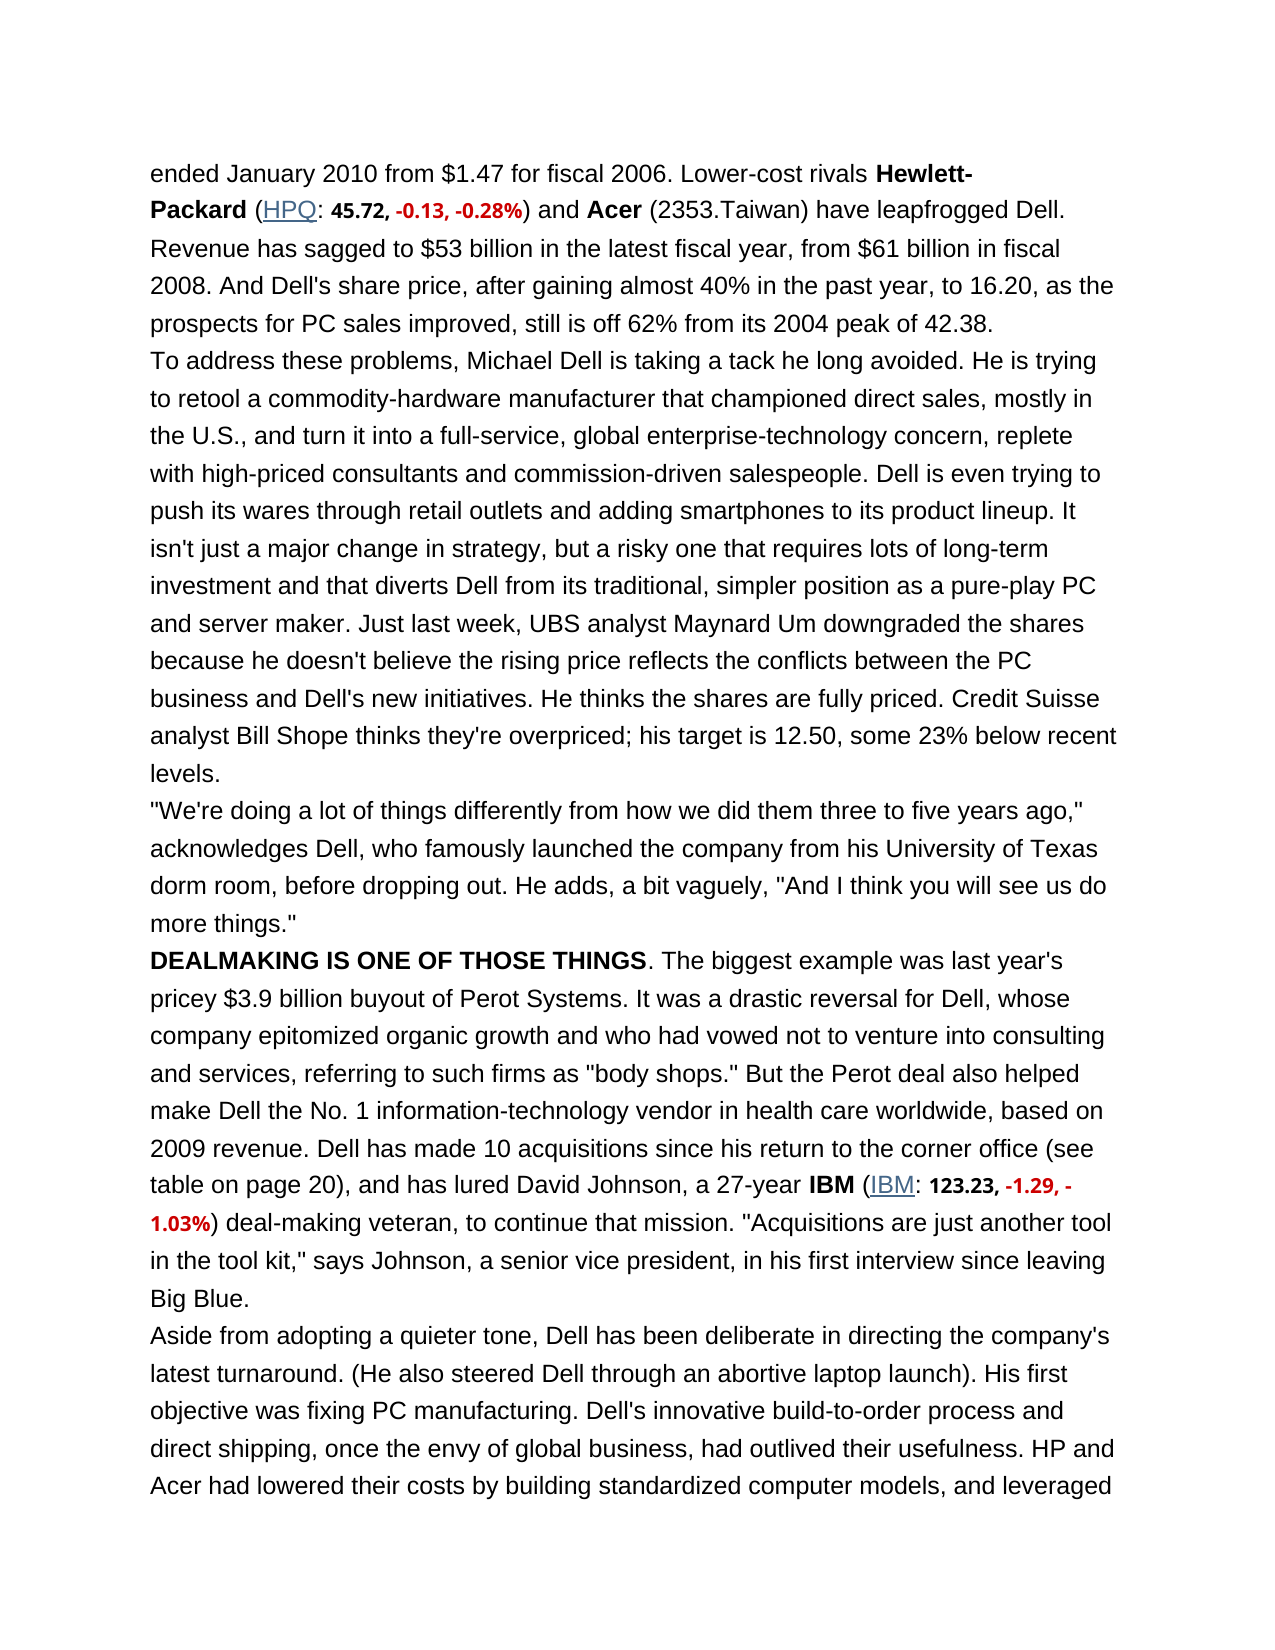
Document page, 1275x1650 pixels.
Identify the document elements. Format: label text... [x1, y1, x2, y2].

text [150, 150, 1125, 337]
text "We're doing a lot of things differently from how we did them three to five years ago," acknowledges Dell, who famously launched the company from his University of Texas dorm room, before dropping out. He adds, a bit vaguely, "And I think you will see us do more things." [150, 787, 1125, 937]
text DEALMAKING IS ONE OF THOSE THINGS. The biggest example was last year's pricey $3.9 billion buyout of Perot Systems. It was a drastic reversal for Dell, whose company epitomized organic growth and who had vowed not to venture into consulting and services, referring to such firms as "body shops." But the Perot deal also helped make Dell the No. 1 information-technology vendor in health care worldwide, based on 2009 revenue. Dell has made 10 acquisitions since his return to the corner office (see table on page 20), and has lured David Johnson, a 27-year IBM (IBM: 123.23, -1.29, -1.03%) deal-making veteran, to continue that mission. "Acquisitions are just another tool in the tool kit," says Johnson, a senior vice president, in his first interview since leaving Big Blue. [150, 937, 1125, 1312]
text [150, 1312, 1125, 1500]
text To address these problems, Michael Dell is taking a tack he long avoided. He is trying to retool a commodity-hardware manufacturer that championed direct sales, mostly in the U.S., and turn it into a full-service, global enterprise-technology concern, replete with high-priced consultants and commission-driven salespeople. Dell is even trying to push its wares through retail outlets and adding smartphones to its product lineup. It isn't just a major change in strategy, but a risky one that requires lots of long-term investment and that diverts Dell from its traditional, simpler position as a pure-play PC and server maker. Just last week, UBS analyst Maynard Um downgraded the shares because he doesn't believe the rising price reflects the conflicts between the PC business and Dell's new initiatives. He thinks the shares are fully priced. Credit Suisse analyst Bill Shope thinks they're overpriced; his target is 12.50, some 23% below recent levels. [150, 337, 1125, 787]
